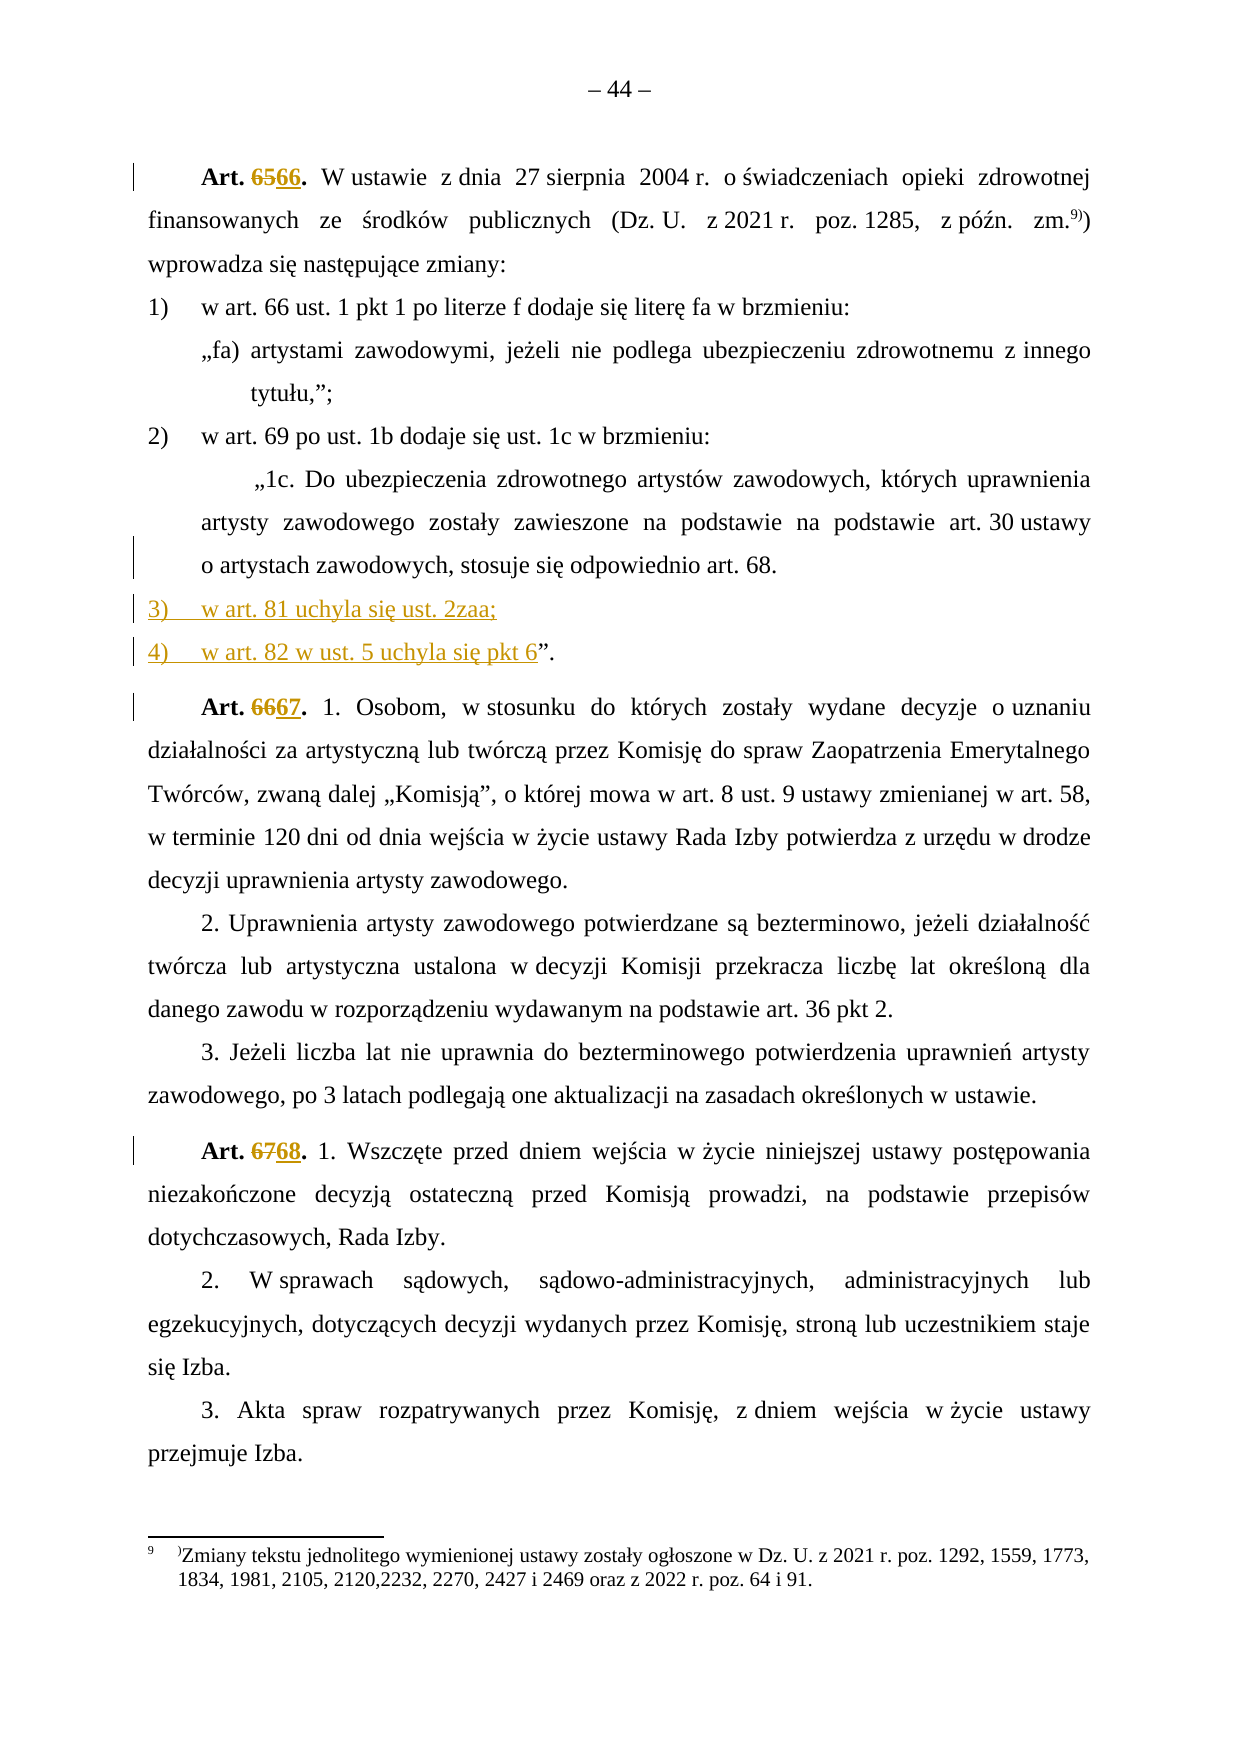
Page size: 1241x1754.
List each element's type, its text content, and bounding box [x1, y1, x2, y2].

text 3. Akta spraw rozpatrywanych przez Komisję, z dniem wejścia w życie ustawy przejmuje Izba. [148, 1395, 1091, 1467]
text ”. [148, 637, 1091, 666]
text Art. . W ustawie z dnia 27 sierpnia 2004 r. o świadczeniach opieki zdrowotnej finansowanych ze środków publicznych (Dz. U. z 2021 r. poz. 1285, z późn. zm.)) wprowadza się następujące zmiany: [148, 162, 1091, 277]
text 3. Jeżeli liczba lat nie uprawnia do bezterminowego potwierdzenia uprawnień artysty zawodowego, po 3 latach podlegają one aktualizacji na zasadach określonych w ustawie. [148, 1037, 1091, 1109]
text 1) w art. 66 ust. 1 pkt 1 po literze f dodaje się literę fa w brzmieniu: [148, 292, 1091, 321]
text 2. Uprawnienia artysty zawodowego potwierdzane są bezterminowo, jeżeli działalność twórcza lub artystyczna ustalona w decyzji Komisji przekracza liczbę lat określoną dla danego zawodu w rozporządzeniu wydawanym na podstawie art. 36 pkt 2. [148, 908, 1091, 1023]
text Art. . 1. Osobom, w stosunku do których zostały wydane decyzje o uznaniu działalności za artystyczną lub twórczą przez Komisję do spraw Zaopatrzenia Emerytalnego Twórców, zwaną dalej „Komisją”, o której mowa w art. 8 ust. 9 ustawy zmienianej w art. 58, w terminie 120 dni od dnia wejścia w życie ustawy Rada Izby potwierdza z urzędu w drodze decyzji uprawnienia artysty zawodowego. [148, 692, 1091, 894]
text Art. . 1. Wszczęte przed dniem wejścia w życie niniejszej ustawy postępowania niezakończone decyzją ostateczną przed Komisją prowadzi, na podstawie przepisów dotychczasowych, Rada Izby. [148, 1136, 1091, 1251]
text 2) w art. 69 po ust. 1b dodaje się ust. 1c w brzmieniu: [148, 421, 1091, 450]
text 2. W sprawach sądowych, sądowo-administracyjnych, administracyjnych lub egzekucyjnych, dotyczących decyzji wydanych przez Komisję, stroną lub uczestnikiem staje się Izba. [148, 1266, 1091, 1381]
text „1c. Do ubezpieczenia zdrowotnego artystów zawodowych, których uprawnienia artysty zawodowego zostały zawieszone na podstawie na podstawie art. 30 ustawy o artystach zawodowych, stosuje się odpowiednio art. 68. [201, 464, 1091, 579]
text „fa) artystami zawodowymi, jeżeli nie podlega ubezpieczeniu zdrowotnemu z innego tytułu,”; [201, 335, 1091, 407]
